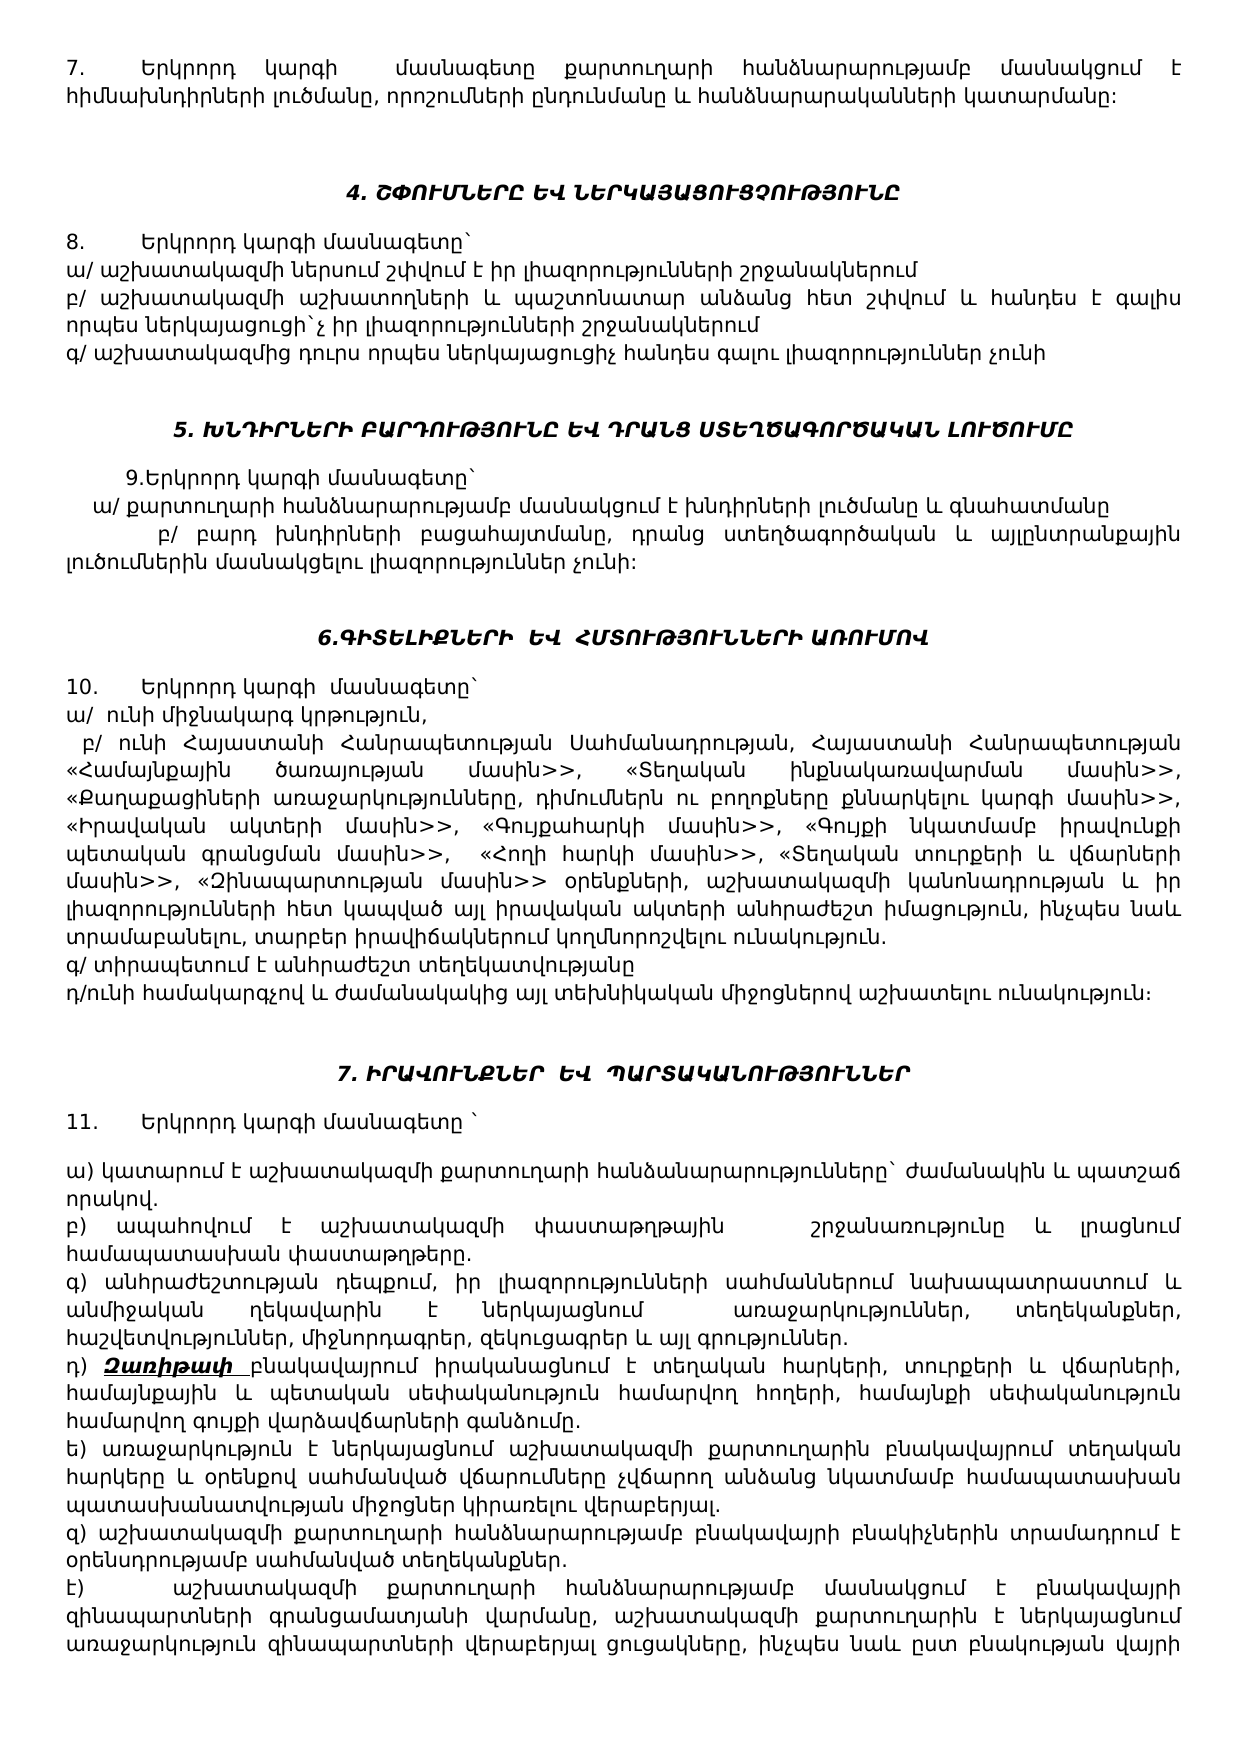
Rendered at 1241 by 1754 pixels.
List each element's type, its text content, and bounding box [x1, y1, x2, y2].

text ա/ աշխատակազմի ներսում շփվում է իր լիազորությունների շրջանակներում [66, 258, 1181, 282]
text 5. ԽՆԴԻՐՆԵՐԻ ԲԱՐԴՈՒԹՅՈՒՆԸ ԵՎ ԴՐԱՆՑ ՍՏԵՂԾԱԳՈՐԾԱԿԱՆ ԼՈՒԾՈՒՄԸ [66, 418, 1181, 442]
text 10. Երկրորդ կարգի մասնագետը` [66, 675, 1181, 699]
text ե) առաջարկություն է ներկայացնում աշխատակազմի քարտուղարին բնակավայրում տեղական հարկերը և օրենքով սահմանված վճարումները չվճարող անձանց նկատմամբ համապատասխան պատասխանատվության միջոցներ կիրառելու վերաբերյալ. [66, 1437, 1181, 1517]
text 6.ԳԻՏԵԼԻՔՆԵՐԻ ԵՎ ՀՄՏՈՒԹՅՈՒՆՆԵՐԻ ԱՌՈՒՄՈՎ [66, 626, 1181, 651]
text գ) անհրաժեշտության դեպքում, իր լիազորությունների սահմաններում նախապատրաստում և անմիջական ղեկավարին է ներկայացնում առաջարկություններ, տեղեկանքներ, հաշվետվություններ, միջնորդագրեր, զեկուցագրեր և այլ գրություններ. [66, 1270, 1181, 1350]
text դ) Զառիթափ բնակավայրում իրականացնում է տեղական հարկերի, տուրքերի և վճարների, համայնքային և պետական սեփականություն համարվող հողերի, համայնքի սեփականություն համարվող գույքի վարձավճարների գանձումը. [66, 1354, 1181, 1433]
text ա/ քարտուղարի հանձնարարությամբ մասնակցում է խնդիրների լուծմանը և գնահատմանը [66, 494, 1181, 518]
text գ/ տիրապետում է անհրաժեշտ տեղեկատվությանը [66, 953, 1181, 977]
text 7. ԻՐԱՎՈՒՆՔՆԵՐ ԵՎ ՊԱՐՏԱԿԱՆՈՒԹՅՈՒՆՆԵՐ [66, 1062, 1181, 1086]
text բ/ ունի Հայաստանի Հանրապետության Սահմանադրության, Հայաստանի Հանրապետության «Համայնքային ծառայության մասին>>, «Տեղական ինքնակառավարման մասին>>, «Քաղաքացիների առաջարկությունները, դիմումներն ու բողոքները քննարկելու կարգի մասին>>, «Իրավական ակտերի մասին>>, «Գույքահարկի մասին>>, «Գույքի նկատմամբ իրավունքի պետական գրանցման մասին>>, «Հողի հարկի մասին>>, «Տեղական տուրքերի և վճարների մասին>>, «Զինապարտության մասին>> օրենքների, աշխատակազմի կանոնադրության և իր լիազորությունների հետ կապված այլ իրավական ակտերի անհրաժեշտ իմացություն, ինչպես նաև տրամաբանելու, տարբեր իրավիճակներում կողմնորոշվելու ունակություն. [66, 731, 1181, 949]
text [66, 1576, 1181, 1656]
text 11. Երկրորդ կարգի մասնագետը ` [66, 1110, 1181, 1134]
text ա) կատարում է աշխատակազմի քարտուղարի հանձանարարությունները` ժամանակին և պատշաճ որակով. [66, 1159, 1181, 1211]
text բ/ բարդ խնդիրների բացահայտմանը, դրանց ստեղծագործական և այլընտրանքային լուծումներին մասնակցելու լիազորություններ չունի: [66, 522, 1181, 574]
text բ/ աշխատակազմի աշխատողների և պաշտոնատար անձանց հետ շփվում և հանդես է գալիս որպես ներկայացուցի`չ իր լիազորությունների շրջանակներում [66, 286, 1181, 338]
text 8. Երկրորդ կարգի մասնագետը` [66, 230, 1181, 254]
text բ) ապահովում է աշխատակազմի փաստաթղթային շրջանառությունը և լրացնում համապատասխան փաստաթղթերը. [66, 1214, 1181, 1267]
text ա/ ունի միջնակարգ կրթություն, [66, 703, 1181, 727]
text 7. Երկրորդ կարգի մասնագետը քարտուղարի հանձնարարությամբ մասնակցում է հիմնախնդիրների լուծմանը, որոշումների ընդունմանը և հանձնարարականների կատարմանը: [66, 56, 1181, 108]
text գ/ աշխատակազմից դուրս որպես ներկայացուցիչ հանդես գալու լիազորություններ չունի [66, 341, 1181, 366]
text 9.Երկրորդ կարգի մասնագետը` [66, 466, 1181, 491]
text զ) աշխատակազմի քարտուղարի հանձնարարությամբ բնակավայրի բնակիչներին տրամադրում է օրենսդրությամբ սահմանված տեղեկանքներ. [66, 1521, 1181, 1573]
text դ/ունի համակարգչով և ժամանակակից այլ տեխնիկական միջոցներով աշխատելու ունակություն։ [66, 981, 1181, 1005]
text 4. ՇՓՈՒՄՆԵՐԸ ԵՎ ՆԵՐԿԱՅԱՑՈՒՑՉՈՒԹՅՈՒՆԸ [66, 181, 1181, 206]
